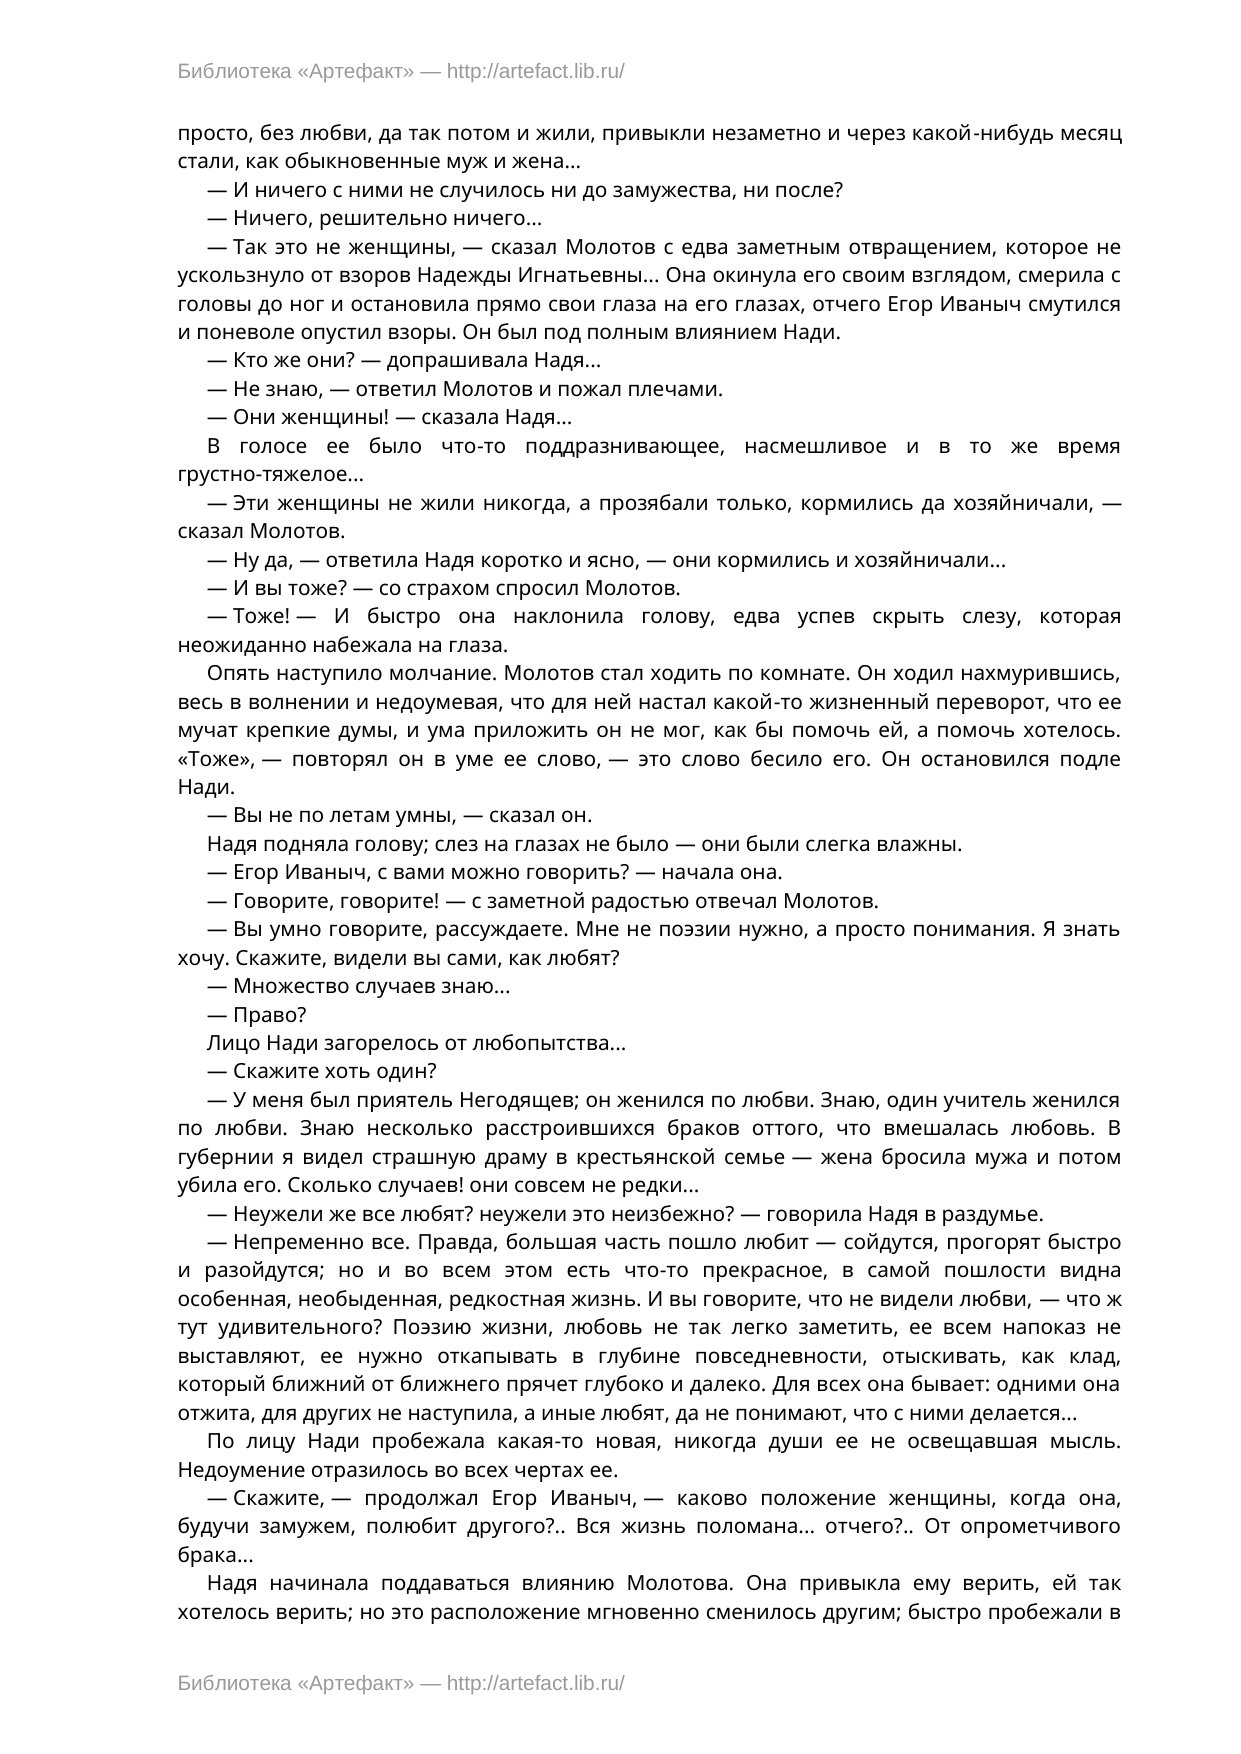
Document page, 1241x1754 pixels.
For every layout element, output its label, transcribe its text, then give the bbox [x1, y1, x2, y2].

text — У меня был приятель Негодящев; он женился по любви. Знаю, один учитель женился по любви. Знаю несколько расстроившихся браков оттого, что вмешалась любовь. В губернии я видел страшную драму в крестьянской семье — жена бросила мужа и потом убила его. Сколько случаев! они совсем не редки... [177, 1085, 1122, 1199]
text — И вы тоже? — со страхом спросил Молотов. [177, 573, 1122, 602]
text — Неужели же все любят? неужели это неизбежно? — говорила Надя в раздумье. [177, 1199, 1122, 1227]
text — Они женщины! — сказала Надя... [177, 402, 1122, 431]
text Надя подняла голову; слез на глазах не было — они были слегка влажны. [177, 829, 1122, 857]
text В голосе ее было что-то поддразнивающее, насмешливое и в то же время грустно-тяжелое... [177, 431, 1122, 488]
text — Скажите хоть один? [177, 1057, 1122, 1085]
text — Скажите, — продолжал Егор Иваныч, — каково положение женщины, когда она, будучи замужем, полюбит другого?.. Вся жизнь поломана... отчего?.. От опрометчивого брака... [177, 1483, 1122, 1568]
text Лицо Нади загорелось от любопытства... [177, 1028, 1122, 1057]
text — Не знаю, — ответил Молотов и пожал плечами. [177, 374, 1122, 402]
text — Говорите, говорите! — с заметной радостью отвечал Молотов. [177, 886, 1122, 914]
text — И ничего с ними не случилось ни до замужества, ни после? [177, 175, 1122, 203]
text — Право? [177, 1000, 1122, 1028]
text — Эти женщины не жили никогда, а прозябали только, кормились да хозяйничали, — сказал Молотов. [177, 488, 1122, 545]
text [177, 1568, 1122, 1625]
text — Вы умно говорите, рассуждаете. Мне не поэзии нужно, а просто понимания. Я знать хочу. Скажите, видели вы сами, как любят? [177, 914, 1122, 971]
text — Ну да, — ответила Надя коротко и ясно, — они кормились и хозяйничали... [177, 545, 1122, 573]
text — Вы не по летам умны, — сказал он. [177, 801, 1122, 829]
text — Тоже! — И быстро она наклонила голову, едва успев скрыть слезу, которая неожиданно набежала на глаза. [177, 602, 1122, 658]
text — Ничего, решительно ничего... [177, 203, 1122, 232]
text Опять наступило молчание. Молотов стал ходить по комнате. Он ходил нахмурившись, весь в волнении и недоумевая, что для ней настал какой-то жизненный переворот, что ее мучат крепкие думы, и ума приложить он не мог, как бы помочь ей, а помочь хотелось. «Тоже», — повторял он в уме ее слово, — это слово бесило его. Он остановился подле Нади. [177, 658, 1122, 801]
text — Кто же они? — допрашивала Надя... [177, 346, 1122, 374]
text — Егор Иваныч, с вами можно говорить? — начала она. [177, 857, 1122, 886]
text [177, 118, 1122, 175]
text — Множество случаев знаю... [177, 971, 1122, 1000]
text — Непременно все. Правда, большая часть пошло любит — сойдутся, прогорят быстро и разойдутся; но и во всем этом есть что-то прекрасное, в самой пошлости видна особенная, необыденная, редкостная жизнь. И вы говорите, что не видели любви, — что ж тут удивительного? Поэзию жизни, любовь не так легко заметить, ее всем напоказ не выставляют, ее нужно откапывать в глубине повседневности, отыскивать, как клад, который ближний от ближнего прячет глубоко и далеко. Для всех она бывает: одними она отжита, для других не наступила, а иные любят, да не понимают, что с ними делается... [177, 1227, 1122, 1426]
text По лицу Нади пробежала какая-то новая, никогда души ее не освещавшая мысль. Недоумение отразилось во всех чертах ее. [177, 1426, 1122, 1483]
text — Так это не женщины, — сказал Молотов с едва заметным отвращением, которое не ускользнуло от взоров Надежды Игнатьевны... Она окинула его своим взглядом, смерила с головы до ног и остановила прямо свои глаза на его глазах, отчего Егор Иваныч смутился и поневоле опустил взоры. Он был под полным влиянием Нади. [177, 232, 1122, 346]
